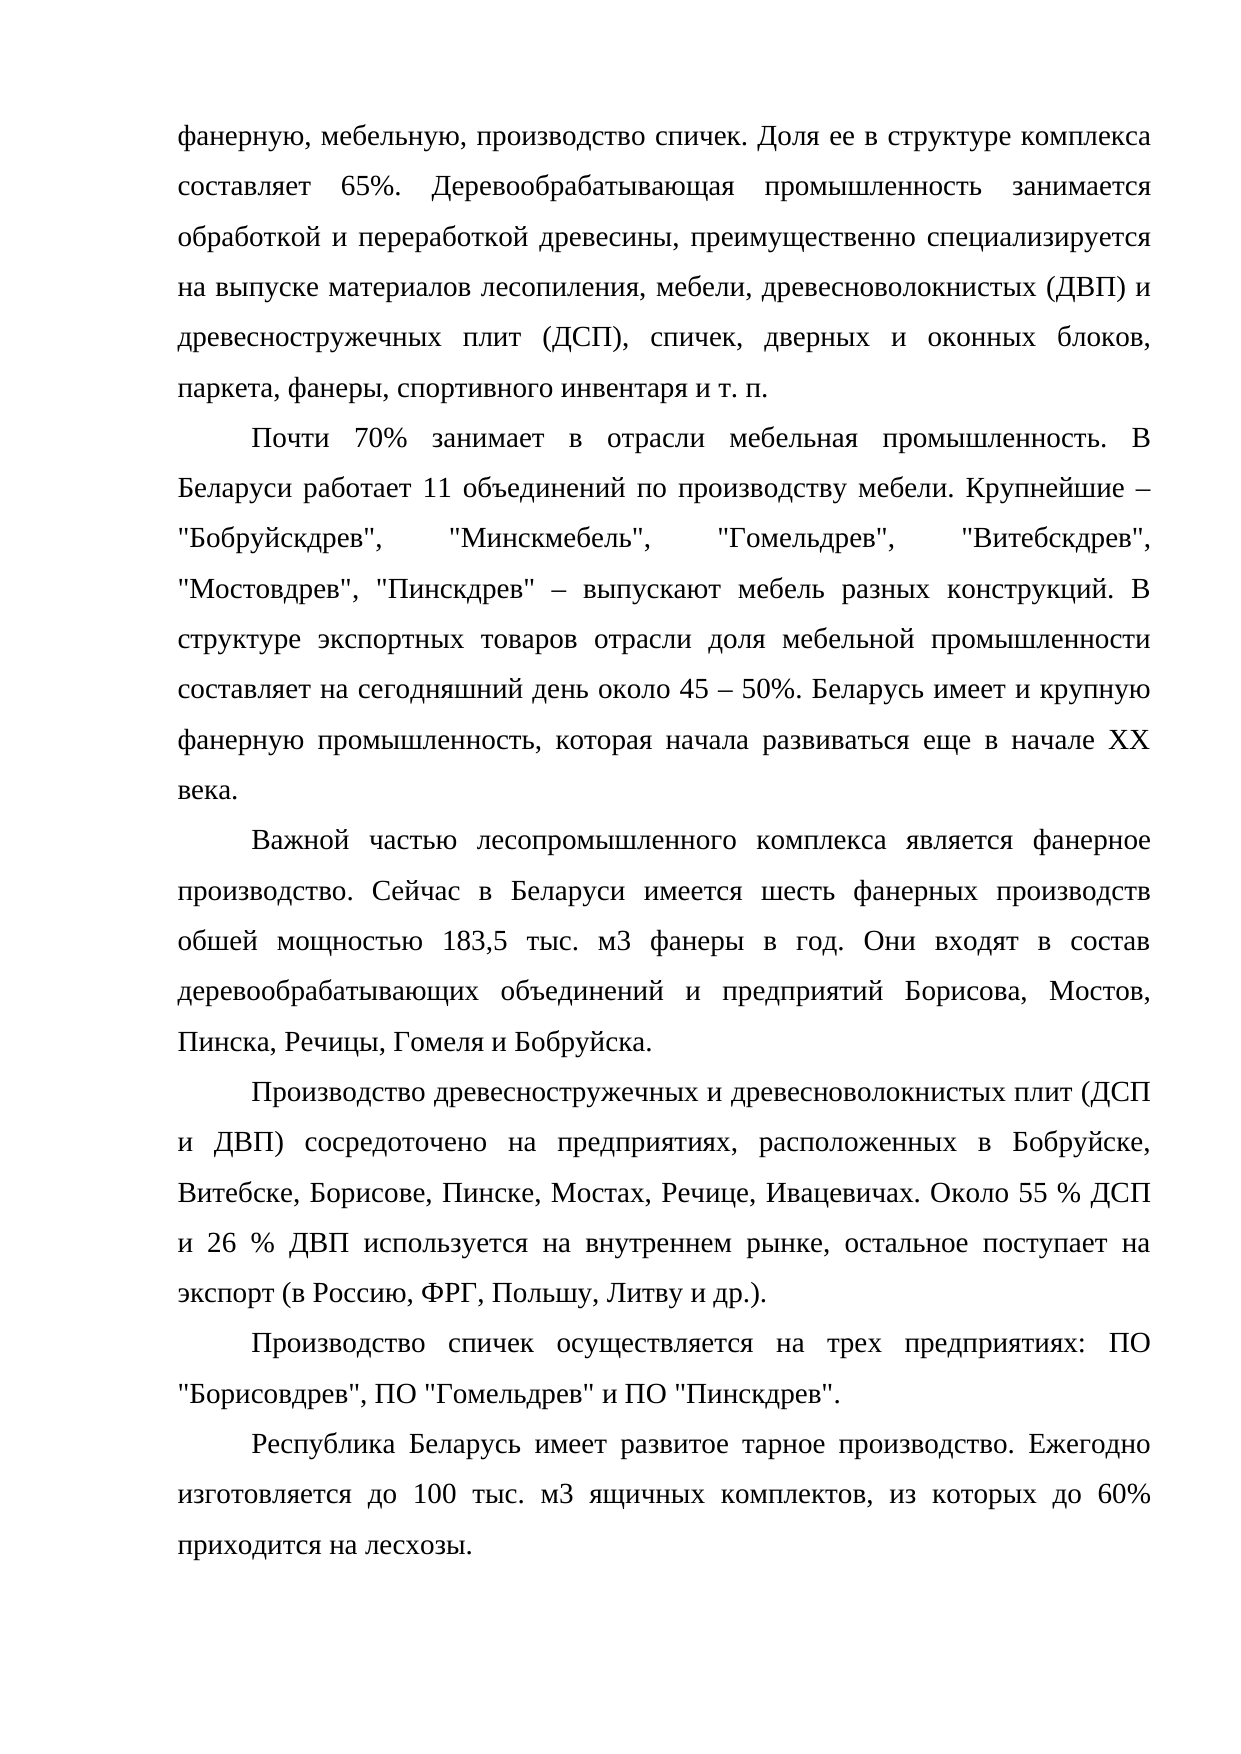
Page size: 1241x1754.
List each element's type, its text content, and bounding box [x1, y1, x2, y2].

text Производство спичек осуществляется на трех предприятиях: ПО "Борисовдрев", ПО "Гомельдрев" и ПО "Пинскдрев". [177, 1326, 1152, 1409]
text Важной частью лесопромышленного комплекса является фанерное производство. Сейчас в Беларуси имеется шесть фанерных производств обшей мощностью 183,5 тыс. м3 фанеры в год. Они входят в состав деревообрабатывающих объединений и предприятий Борисова, Мостов, Пинска, Речицы, Гомеля и Бобруйска. [177, 822, 1152, 1057]
text Республика Беларусь имеет развитое тарное производство. Ежегодно изготовляется до 100 тыс. м3 ящичных комплектов, из которых до 60% приходится на лесхозы. [177, 1426, 1152, 1560]
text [177, 118, 1152, 403]
text Производство древесностружечных и древесноволокнистых плит (ДСП и ДВП) сосредоточено на предприятиях, расположенных в Бобруйске, Витебске, Борисове, Пинске, Мостах, Речице, Ивацевичах. Около 55 % ДСП и 26 % ДВП используется на внутреннем рынке, остальное поступает на экспорт (в Россию, ФРГ, Польшу, Литву и др.). [177, 1074, 1152, 1309]
text Почти 70% занимает в отрасли мебельная промышленность. В Беларуси работает 11 объединений по производству мебели. Крупнейшие – "Бобруйскдрев", "Минскмебель", "Гомельдрев", "Витебскдрев", "Мостовдрев", "Пинскдрев" – выпускают мебель разных конструкций. В структуре экспортных товаров отрасли доля мебельной промышленности составляет на сегодняшний день около 45 – 50%. Беларусь имеет и крупную фанерную промышленность, которая начала развиваться еще в начале XX века. [177, 420, 1152, 806]
